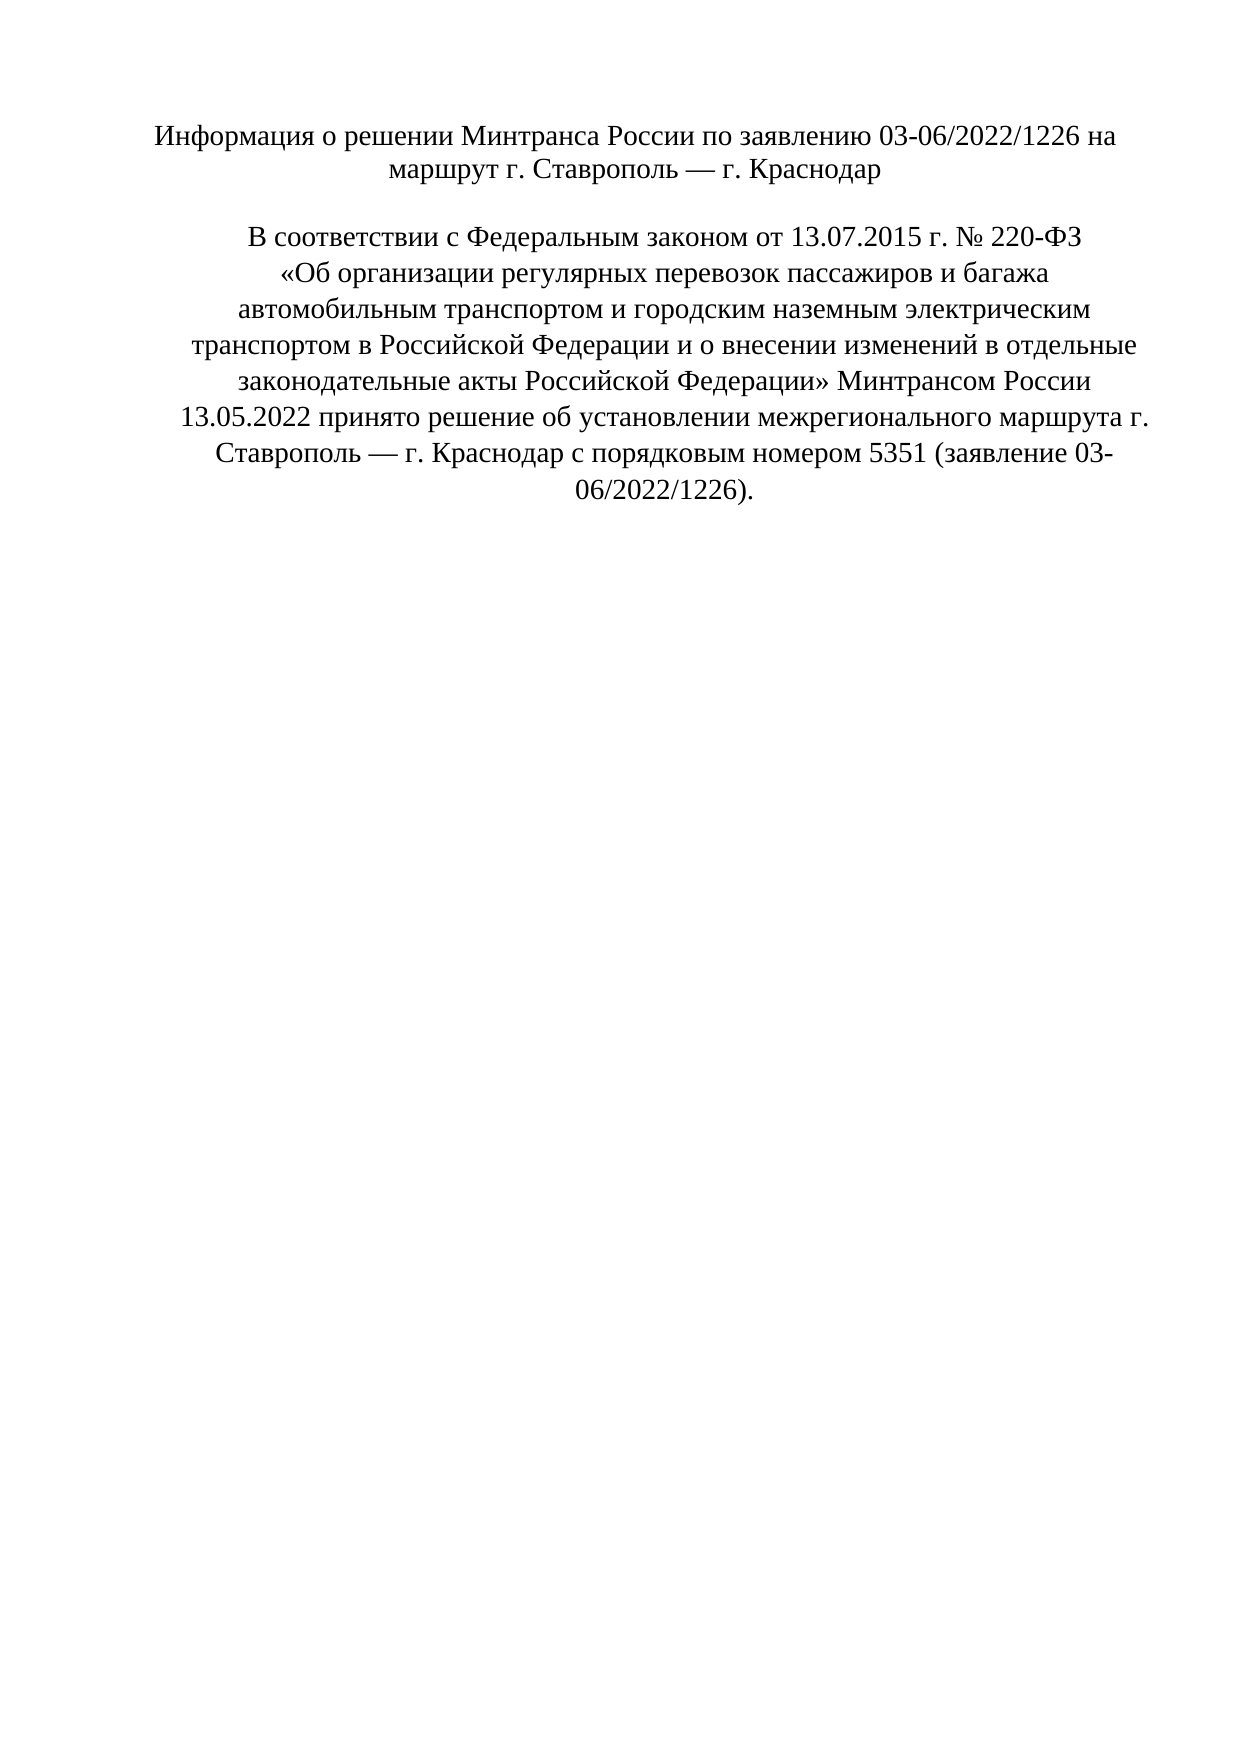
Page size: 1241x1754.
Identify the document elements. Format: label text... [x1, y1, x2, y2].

text В соответствии с Федеральным законом от 13.07.2015 г. № 220-ФЗ «Об организации регулярных перевозок пассажиров и багажа автомобильным транспортом и городским наземным электрическим транспортом в Российской Федерации и о внесении изменений в отдельные законодательные акты Российской Федерации» Минтрансом России 13.05.2022 принято решение об установлении межрегионального маршрута г. Ставрополь — г. Краснодар с порядковым номером 5351 (заявление 03-06/2022/1226). [177, 219, 1152, 505]
text Информация о решении Минтранса России по заявлению 03-06/2022/1226 на маршрут г. Ставрополь — г. Краснодар [118, 118, 1152, 185]
